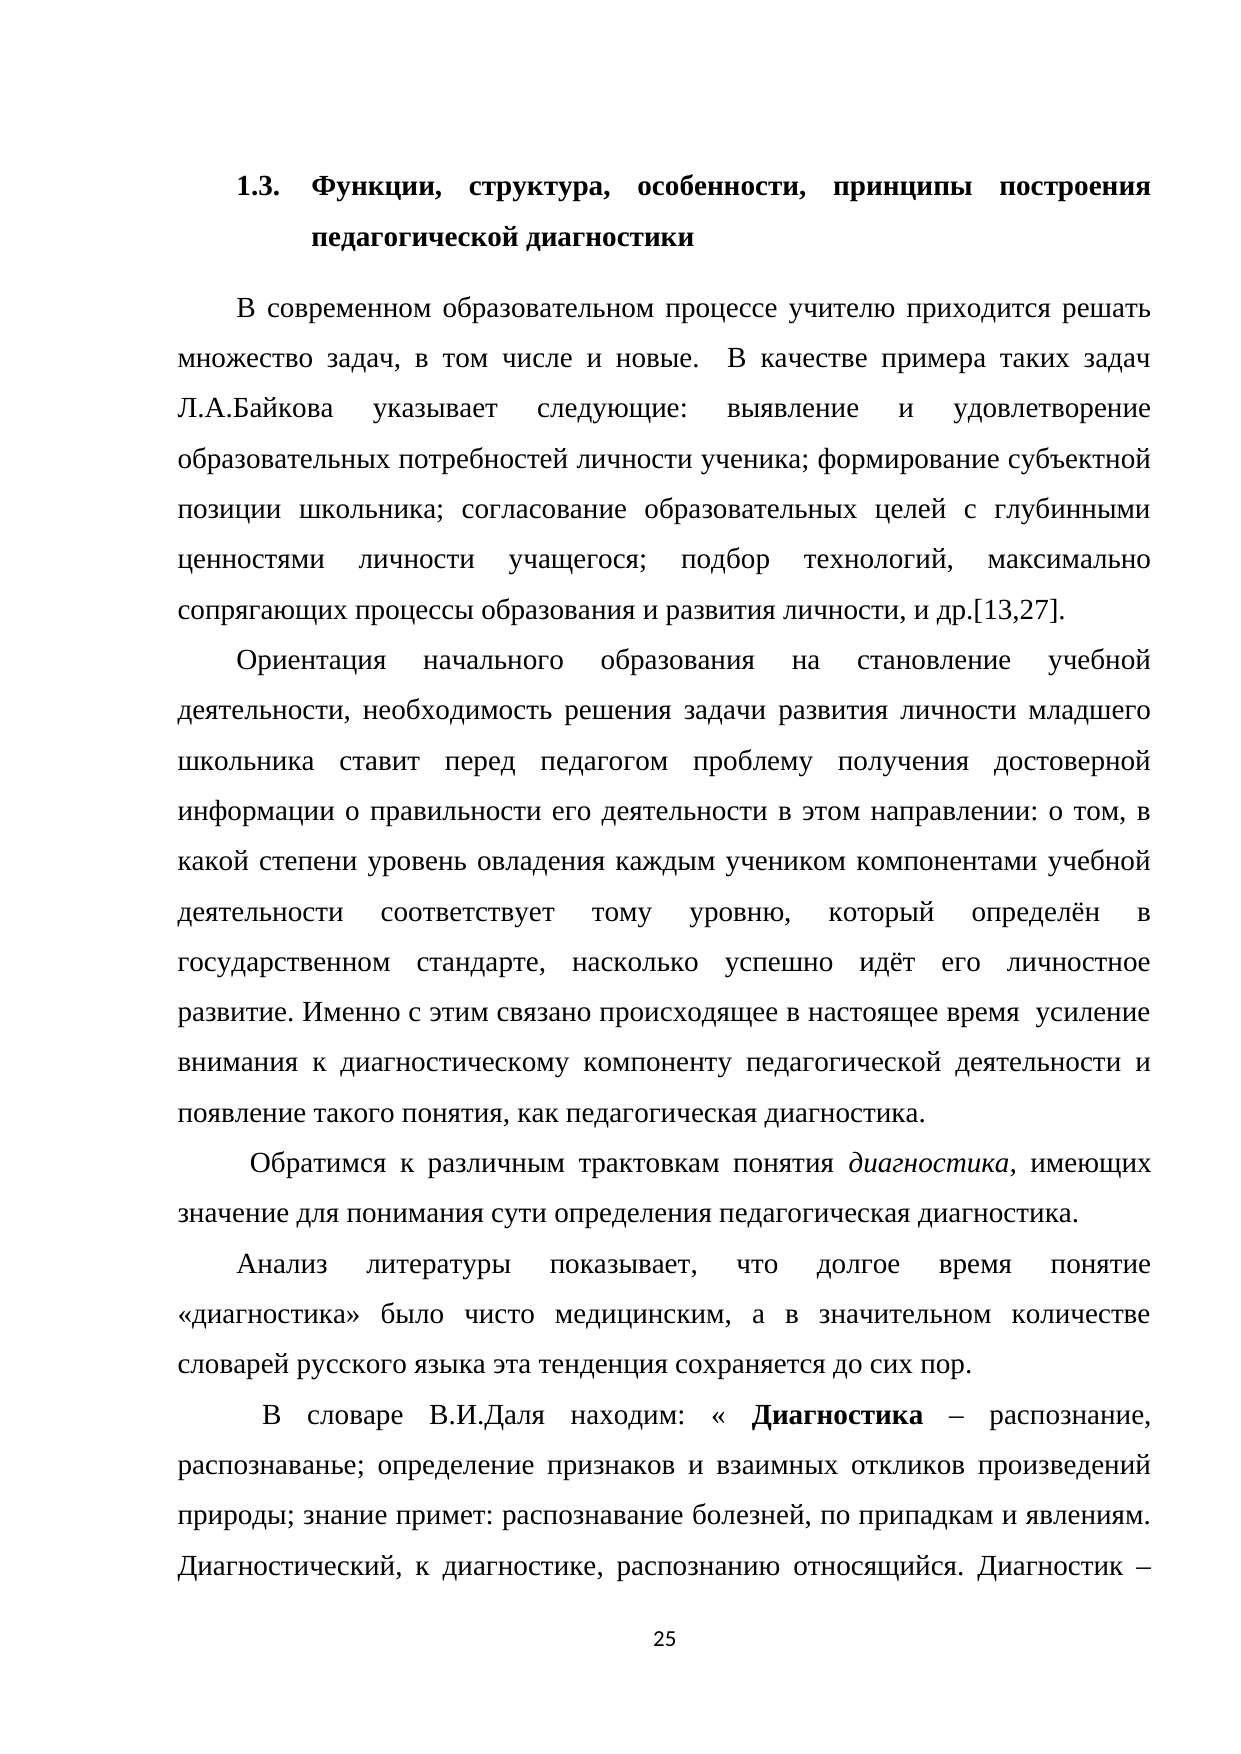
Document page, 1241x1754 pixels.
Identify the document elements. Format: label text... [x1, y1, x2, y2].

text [177, 1397, 1152, 1581]
text Анализ литературы показывает, что долгое время понятие «диагностика» было чисто медицинским, а в значительном количестве словарей русского языка эта тенденция сохраняется до сих пор. [177, 1246, 1152, 1380]
text Обратимся к различным трактовкам понятия диагностика, имеющих значение для понимания сути определения педагогическая диагностика. [177, 1145, 1152, 1229]
text В современном образовательном процессе учителю приходится решать множество задач, в том числе и новые. В качестве примера таких задач Л.А.Байкова указывает следующие: выявление и удовлетворение образовательных потребностей личности ученика; формирование субъектной позиции школьника; согласование образовательных целей с глубинными ценностями личности учащегося; подбор технологий, максимально сопрягающих процессы образования и развития личности, и др.[13,27]. [177, 290, 1152, 625]
list Функции, структура, особенности, принципы построения педагогической диагностики [236, 168, 1152, 252]
text Ориентация начального образования на становление учебной деятельности, необходимость решения задачи развития личности младшего школьника ставит перед педагогом проблему получения достоверной информации о правильности его деятельности в этом направлении: о том, в какой степени уровень овладения каждым учеником компонентами учебной деятельности соответствует тому уровню, который определён в государственном стандарте, насколько успешно идёт его личностное развитие. Именно с этим связано происходящее в настоящее время усиление внимания к диагностическому компоненту педагогической деятельности и появление такого понятия, как педагогическая диагностика. [177, 642, 1152, 1128]
